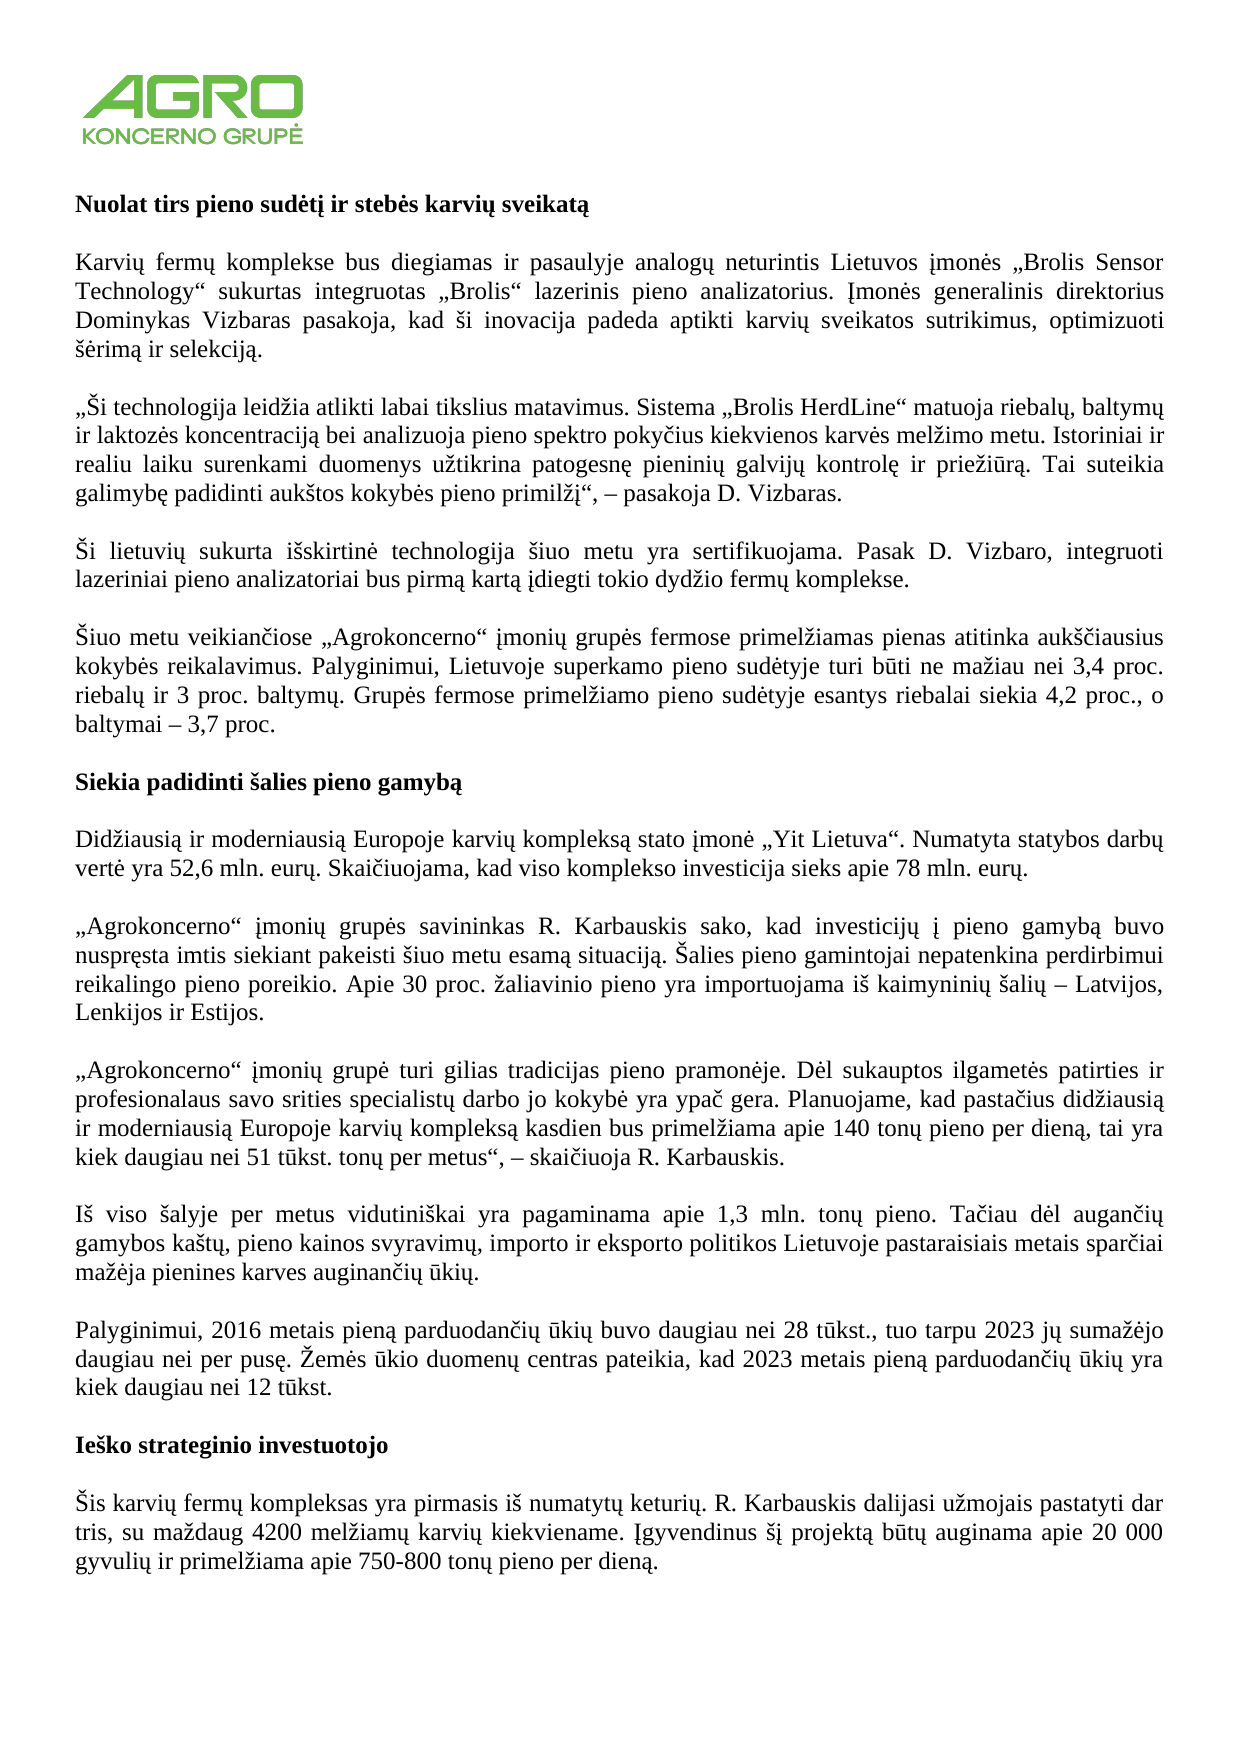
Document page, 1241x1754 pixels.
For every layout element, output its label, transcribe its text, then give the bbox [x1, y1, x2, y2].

text Siekia padidinti šalies pieno gamybą [75, 767, 1165, 795]
text Didžiausią ir moderniausią Europoje karvių kompleksą stato įmonė „Yit Lietuva“. Numatyta statybos darbų vertė yra 52,6 mln. eurų. Skaičiuojama, kad viso komplekso investicija sieks apie 78 mln. eurų. [75, 824, 1165, 882]
text Palyginimui, 2016 metais pieną parduodančių ūkių buvo daugiau nei 28 tūkst., tuo tarpu 2023 jų sumažėjo daugiau nei per pusę. Žemės ūkio duomenų centras pateikia, kad 2023 metais pieną parduodančių ūkių yra kiek daugiau nei 12 tūkst. [75, 1315, 1165, 1401]
text „Agrokoncerno“ įmonių grupės savininkas R. Karbauskis sako, kad investicijų į pieno gamybą buvo nuspręsta imtis siekiant pakeisti šiuo metu esamą situaciją. Šalies pieno gamintojai nepatenkina perdirbimui reikalingo pieno poreikio. Apie 30 proc. žaliavinio pieno yra importuojama iš kaimyninių šalių – Latvijos, Lenkijos ir Estijos. [75, 911, 1165, 1026]
text Karvių fermų komplekse bus diegiamas ir pasaulyje analogų neturintis Lietuvos įmonės „Brolis Sensor Technology“ sukurtas integruotas „Brolis“ lazerinis pieno analizatorius. Įmonės generalinis direktorius Dominykas Vizbaras pasakoja, kad ši inovacija padeda aptikti karvių sveikatos sutrikimus, optimizuoti šėrimą ir selekciją. [75, 247, 1165, 362]
text „Agrokoncerno“ įmonių grupė turi gilias tradicijas pieno pramonėje. Dėl sukauptos ilgametės patirties ir profesionalaus savo srities specialistų darbo jo kokybė yra ypač gera. Planuojame, kad pastačius didžiausią ir moderniausią Europoje karvių kompleksą kasdien bus primelžiama apie 140 tonų pieno per dieną, tai yra kiek daugiau nei 51 tūkst. tonų per metus“, – skaičiuoja R. Karbauskis. [75, 1055, 1165, 1170]
text Ši lietuvių sukurta išskirtinė technologija šiuo metu yra sertifikuojama. Pasak D. Vizbaro, integruoti lazeriniai pieno analizatoriai bus pirmą kartą įdiegti tokio dydžio fermų komplekse. [75, 536, 1165, 593]
text „Ši technologija leidžia atlikti labai tikslius matavimus. Sistema „Brolis HerdLine“ matuoja riebalų, baltymų ir laktozės koncentraciją bei analizuoja pieno spektro pokyčius kiekvienos karvės melžimo metu. Istoriniai ir realiu laiku surenkami duomenys užtikrina patogesnę pieninių galvijų kontrolę ir priežiūrą. Tai suteikia galimybę padidinti aukštos kokybės pieno primilžį“, – pasakoja D. Vizbaras. [75, 392, 1165, 507]
text Šiuo metu veikiančiose „Agrokoncerno“ įmonių grupės fermose primelžiamas pienas atitinka aukščiausius kokybės reikalavimus. Palyginimui, Lietuvoje superkamo pieno sudėtyje turi būti ne mažiau nei 3,4 proc. riebalų ir 3 proc. baltymų. Grupės fermose primelžiamo pieno sudėtyje esantys riebalai siekia 4,2 proc., o baltymai – 3,7 proc. [75, 622, 1165, 737]
picture [75, 59, 362, 162]
text Nuolat tirs pieno sudėtį ir stebės karvių sveikatą [75, 189, 1165, 218]
text Iš viso šalyje per metus vidutiniškai yra pagaminama apie 1,3 mln. tonų pieno. Tačiau dėl augančių gamybos kaštų, pieno kainos svyravimų, importo ir eksporto politikos Lietuvoje pastaraisiais metais sparčiai mažėja pienines karves auginančių ūkių. [75, 1199, 1165, 1286]
text Šis karvių fermų kompleksas yra pirmasis iš numatytų keturių. R. Karbauskis dalijasi užmojais pastatyti dar tris, su maždaug 4200 melžiamų karvių kiekviename. Įgyvendinus šį projektą būtų auginama apie 20 000 gyvulių ir primelžiama apie 750-800 tonų pieno per dieną. [75, 1488, 1165, 1574]
text Ieško strateginio investuotojo [75, 1430, 1165, 1459]
